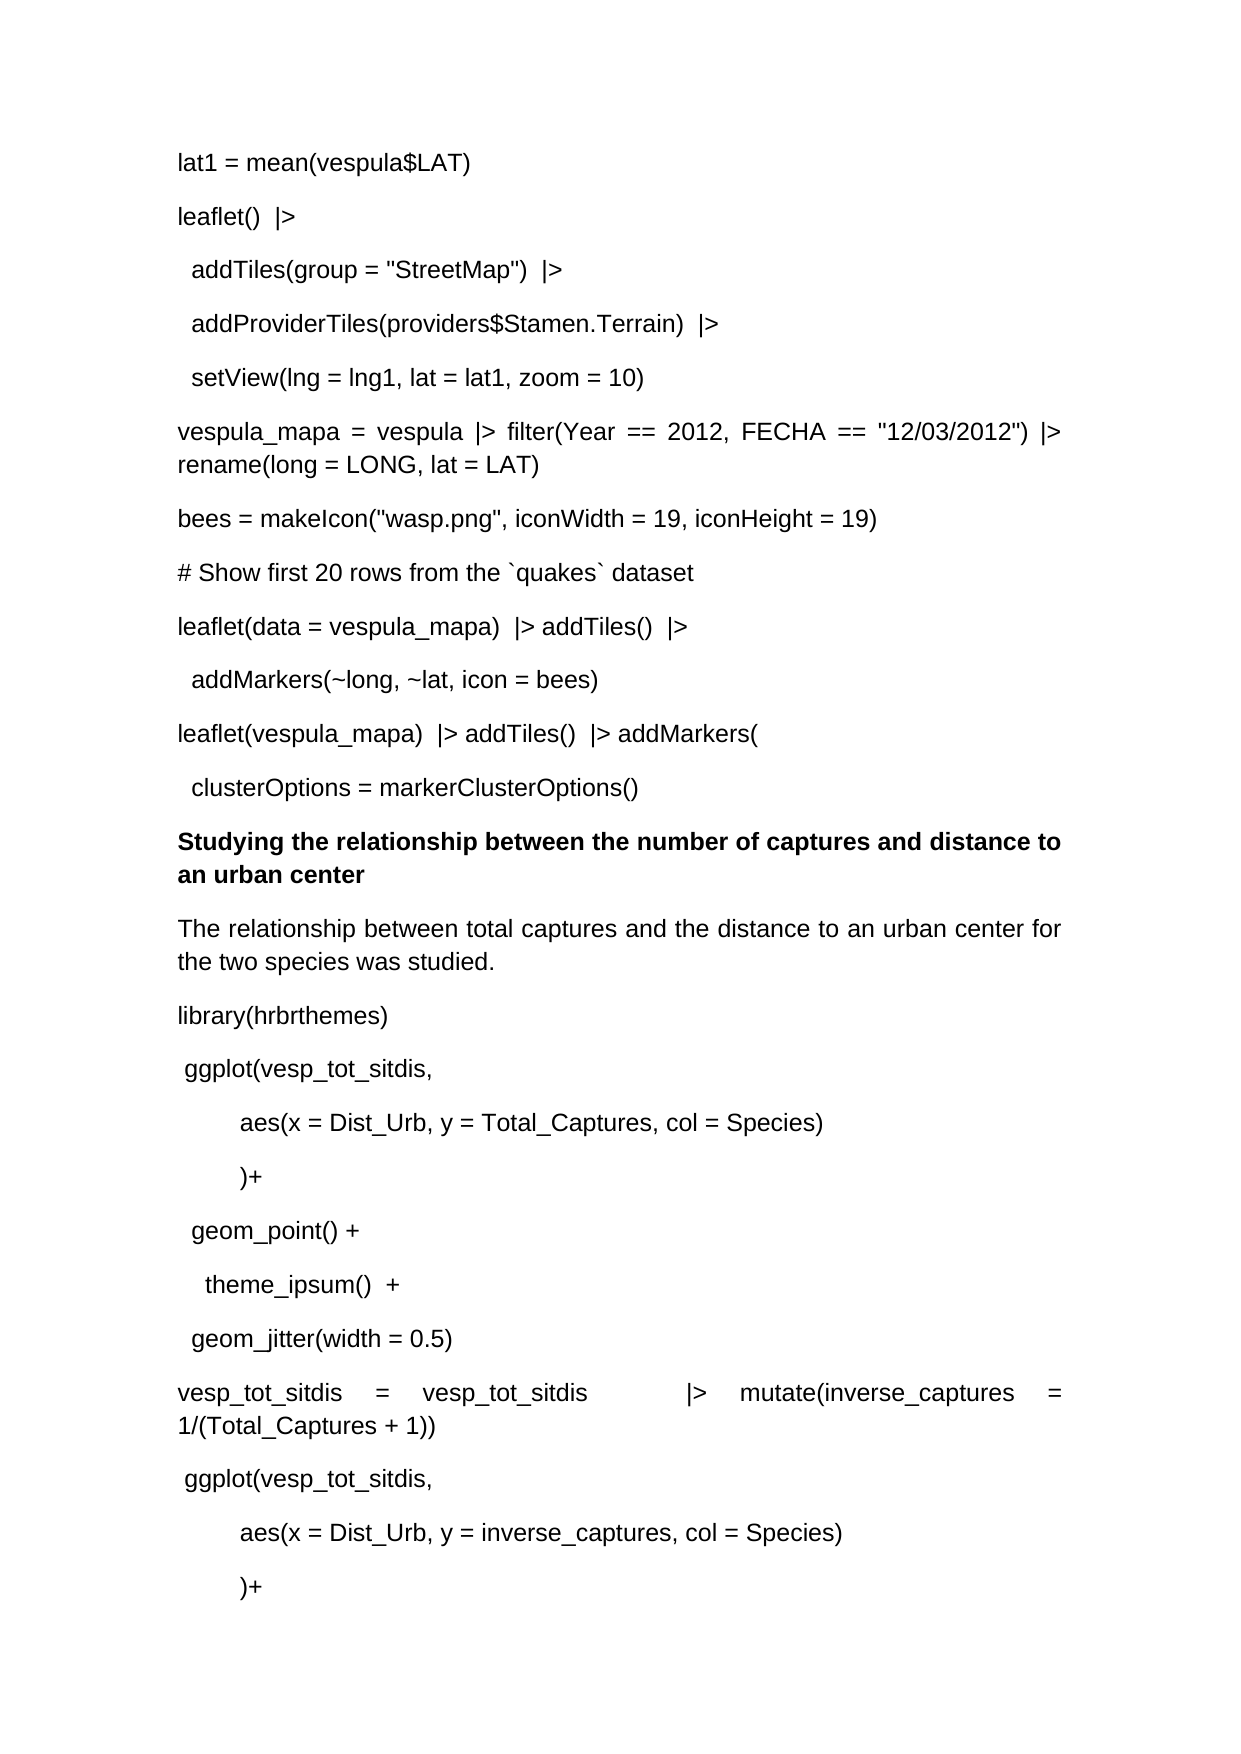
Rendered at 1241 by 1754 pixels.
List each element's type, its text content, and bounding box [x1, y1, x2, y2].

text )+ [177, 1162, 1063, 1191]
text addTiles(group = "StreetMap") |> [177, 255, 1063, 284]
text geom_jitter(width = 0.5) [177, 1324, 1063, 1352]
text leaflet() |> [177, 201, 1063, 230]
text vespula_mapa = vespula |> filter(Year == 2012, FECHA == "12/03/2012") |> rename(long = LONG, lat = LAT) [177, 417, 1063, 479]
text geom_point() + [177, 1216, 1063, 1245]
text ggplot(vesp_tot_sitdis, [177, 1464, 1063, 1493]
text leaflet(vespula_mapa) |> addTiles() |> addMarkers( [177, 719, 1063, 748]
text clusterOptions = markerClusterOptions() [177, 773, 1063, 802]
text ggplot(vesp_tot_sitdis, [177, 1054, 1063, 1083]
text bees = makeIcon("wasp.png", iconWidth = 19, iconHeight = 19) [177, 504, 1063, 532]
text setView(lng = lng1, lat = lat1, zoom = 10) [177, 363, 1063, 392]
text leaflet(data = vespula_mapa) |> addTiles() |> [177, 611, 1063, 640]
text addMarkers(~long, ~lat, icon = bees) [177, 665, 1063, 694]
text vesp_tot_sitdis = vesp_tot_sitdis |> mutate(inverse_captures = 1/(Total_Captures + 1)) [177, 1378, 1063, 1439]
text theme_ipsum() + [177, 1270, 1063, 1299]
text aes(x = Dist_Urb, y = Total_Captures, col = Species) [177, 1108, 1063, 1137]
text )+ [177, 1572, 1063, 1601]
text # Show first 20 rows from the `quakes` dataset [177, 558, 1063, 586]
text lat1 = mean(vespula$LAT) [177, 148, 1063, 176]
text The relationship between total captures and the distance to an urban center for the two species was studied. [177, 914, 1063, 976]
text addProviderTiles(providers$Stamen.Terrain) |> [177, 309, 1063, 338]
text aes(x = Dist_Urb, y = inverse_captures, col = Species) [177, 1518, 1063, 1547]
text Studying the relationship between the number of captures and distance to an urban center [177, 827, 1063, 889]
text library(hrbrthemes) [177, 1001, 1063, 1029]
